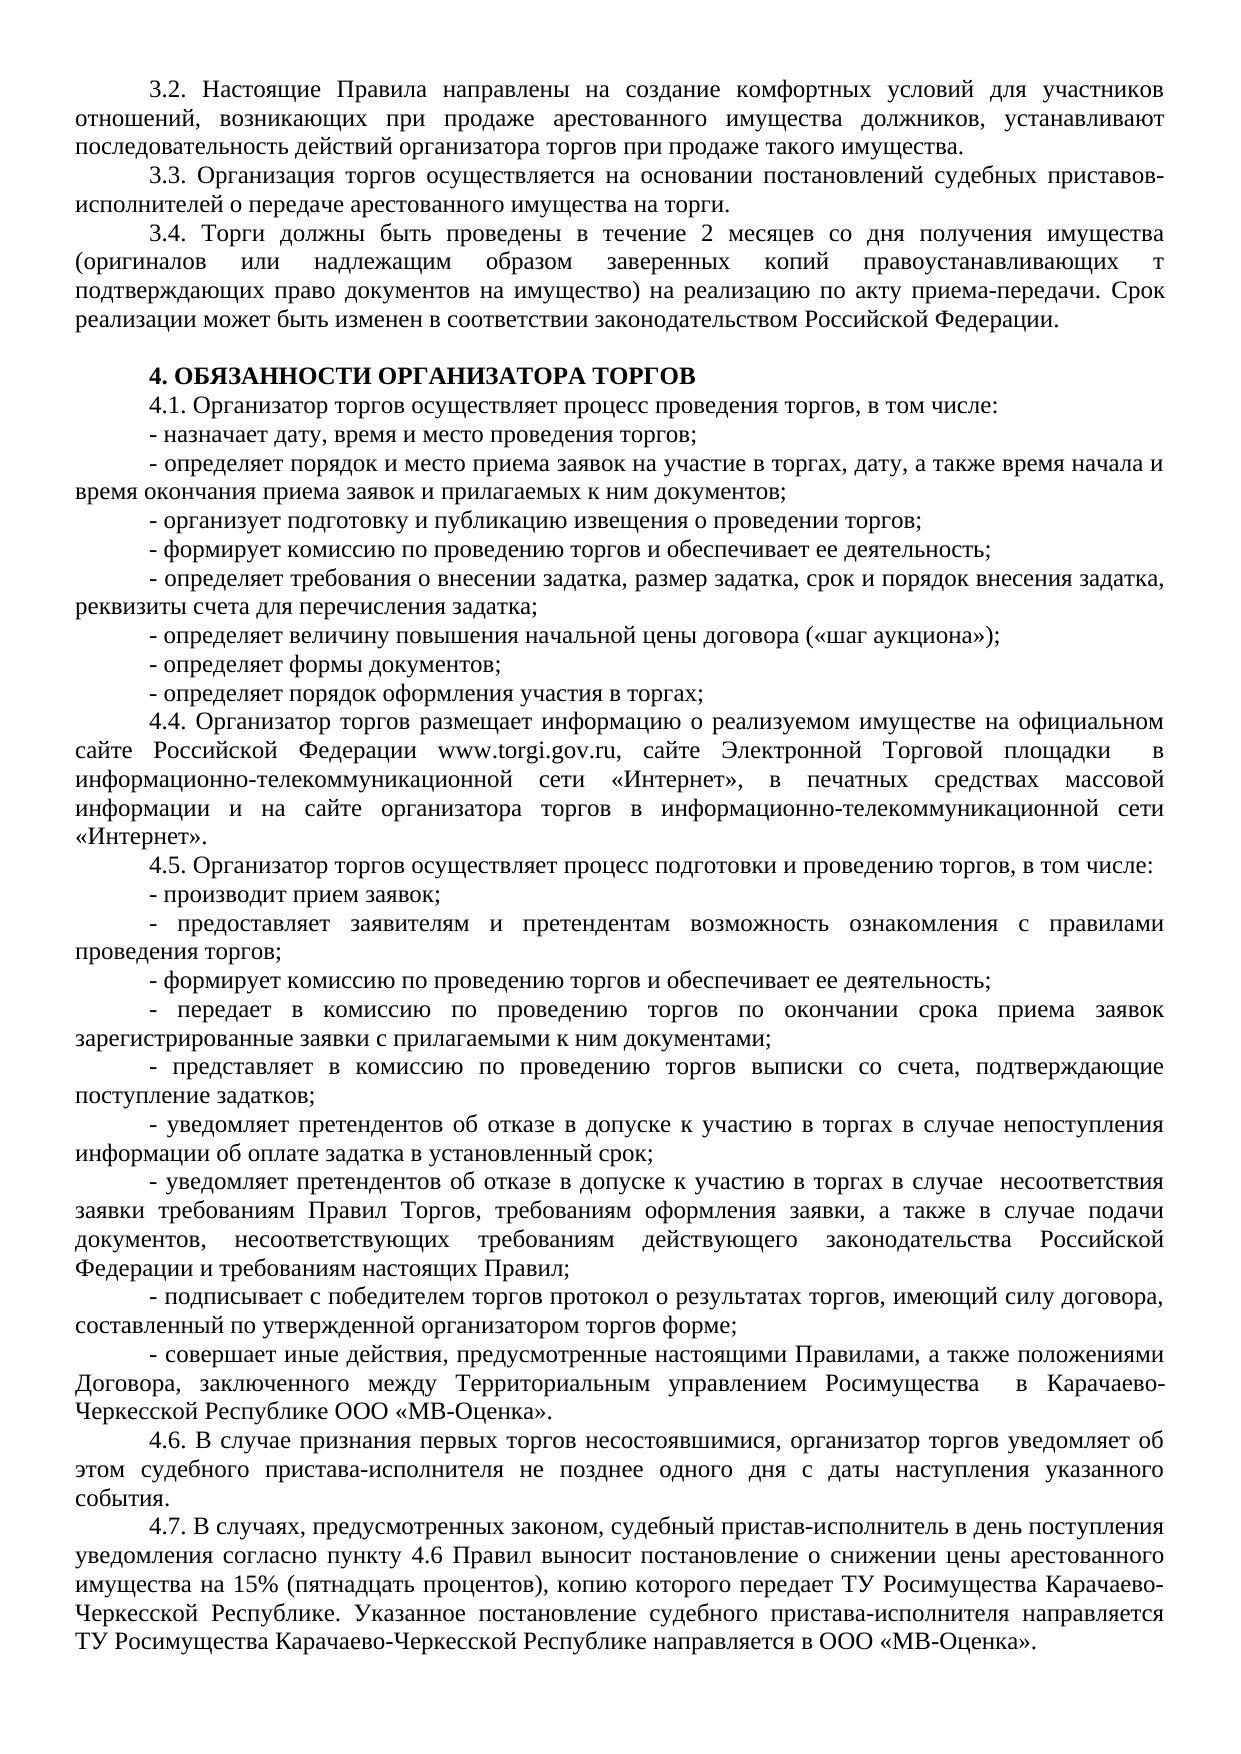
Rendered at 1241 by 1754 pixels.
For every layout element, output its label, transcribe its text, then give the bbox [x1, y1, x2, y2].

text - уведомляет претендентов об отказе в допуске к участию в торгах в случае непоступления информации об оплате задатка в установленный срок; [75, 1109, 1165, 1166]
text - производит прием заявок; [75, 879, 1165, 908]
text - передает в комиссию по проведению торгов по окончании срока приема заявок зарегистрированные заявки с прилагаемыми к ним документами; [75, 994, 1165, 1051]
text - совершает иные действия, предусмотренные настоящими Правилами, а также положениями Договора, заключенного между Территориальным управлением Росимущества в Карачаево-Черкесской Республике ООО «МВ-Оценка». [75, 1339, 1165, 1425]
text 4.5. Организатор торгов осуществляет процесс подготовки и проведению торгов, в том числе: [75, 850, 1165, 879]
text 4. Обязанности организатора торгов [75, 361, 1165, 390]
text 3.3. Организация торгов осуществляется на основании постановлений судебных приставов-исполнителей о передаче арестованного имущества на торги. [75, 160, 1165, 218]
text - определяет требования о внесении задатка, размер задатка, срок и порядок внесения задатка, реквизиты счета для перечисления задатка; [75, 563, 1165, 620]
text - назначает дату, время и место проведения торгов; [75, 419, 1165, 448]
text 4.7. В случаях, предусмотренных законом, судебный пристав-исполнитель в день поступления уведомления согласно пункту 4.6 Правил выносит постановление о снижении цены арестованного имущества на 15% (пятнадцать процентов), копию которого передает ТУ Росимущества Карачаево-Черкесской Республике. Указанное постановление судебного пристава-исполнителя направляется ТУ Росимущества Карачаево-Черкесской Республике направляется в ООО «МВ-Оценка». [75, 1511, 1165, 1655]
text 3.2. Настоящие Правила направлены на создание комфортных условий для участников отношений, возникающих при продаже арестованного имущества должников, устанавливают последовательность действий организатора торгов при продаже такого имущества. [75, 74, 1165, 160]
text - подписывает с победителем торгов протокол о результатах торгов, имеющий силу договора, составленный по утвержденной организатором торгов форме; [75, 1281, 1165, 1339]
text 4.1. Организатор торгов осуществляет процесс проведения торгов, в том числе: [75, 390, 1165, 419]
text 4.6. В случае признания первых торгов несостоявшимися, организатор торгов уведомляет об этом судебного пристава-исполнителя не позднее одного дня с даты наступления указанного события. [75, 1425, 1165, 1511]
text - определяет порядок и место приема заявок на участие в торгах, дату, а также время начала и время окончания приема заявок и прилагаемых к ним документов; [75, 448, 1165, 505]
text - определяет величину повышения начальной цены договора («шаг аукциона»); [75, 620, 1165, 649]
text - предоставляет заявителям и претендентам возможность ознакомления с правилами проведения торгов; [75, 908, 1165, 965]
text - организует подготовку и публикацию извещения о проведении торгов; [75, 505, 1165, 534]
text - определяет порядок оформления участия в торгах; [75, 678, 1165, 706]
text - уведомляет претендентов об отказе в допуске к участию в торгах в случае несоответствия заявки требованиям Правил Торгов, требованиям оформления заявки, а также в случае подачи документов, несоответствующих требованиям действующего законодательства Российской Федерации и требованиям настоящих Правил; [75, 1166, 1165, 1281]
text - представляет в комиссию по проведению торгов выписки со счета, подтверждающие поступление задатков; [75, 1051, 1165, 1109]
text - определяет формы документов; [75, 649, 1165, 678]
text - формирует комиссию по проведению торгов и обеспечивает ее деятельность; [75, 534, 1165, 563]
text 3.4. Торги должны быть проведены в течение 2 месяцев со дня получения имущества (оригиналов или надлежащим образом заверенных копий правоустанавливающих т подтверждающих право документов на имущество) на реализацию по акту приема-передачи. Срок реализации может быть изменен в соответствии законодательством Российской Федерации. [75, 218, 1165, 333]
text 4.4. Организатор торгов размещает информацию о реализуемом имуществе на официальном сайте Российской Федерации www.torgi.gov.ru, сайте Электронной Торговой площадки в информационно-телекоммуникационной сети «Интернет», в печатных средствах массовой информации и на сайте организатора торгов в информационно-телекоммуникационной сети «Интернет». [75, 706, 1165, 850]
text - формирует комиссию по проведению торгов и обеспечивает ее деятельность; [75, 965, 1165, 994]
